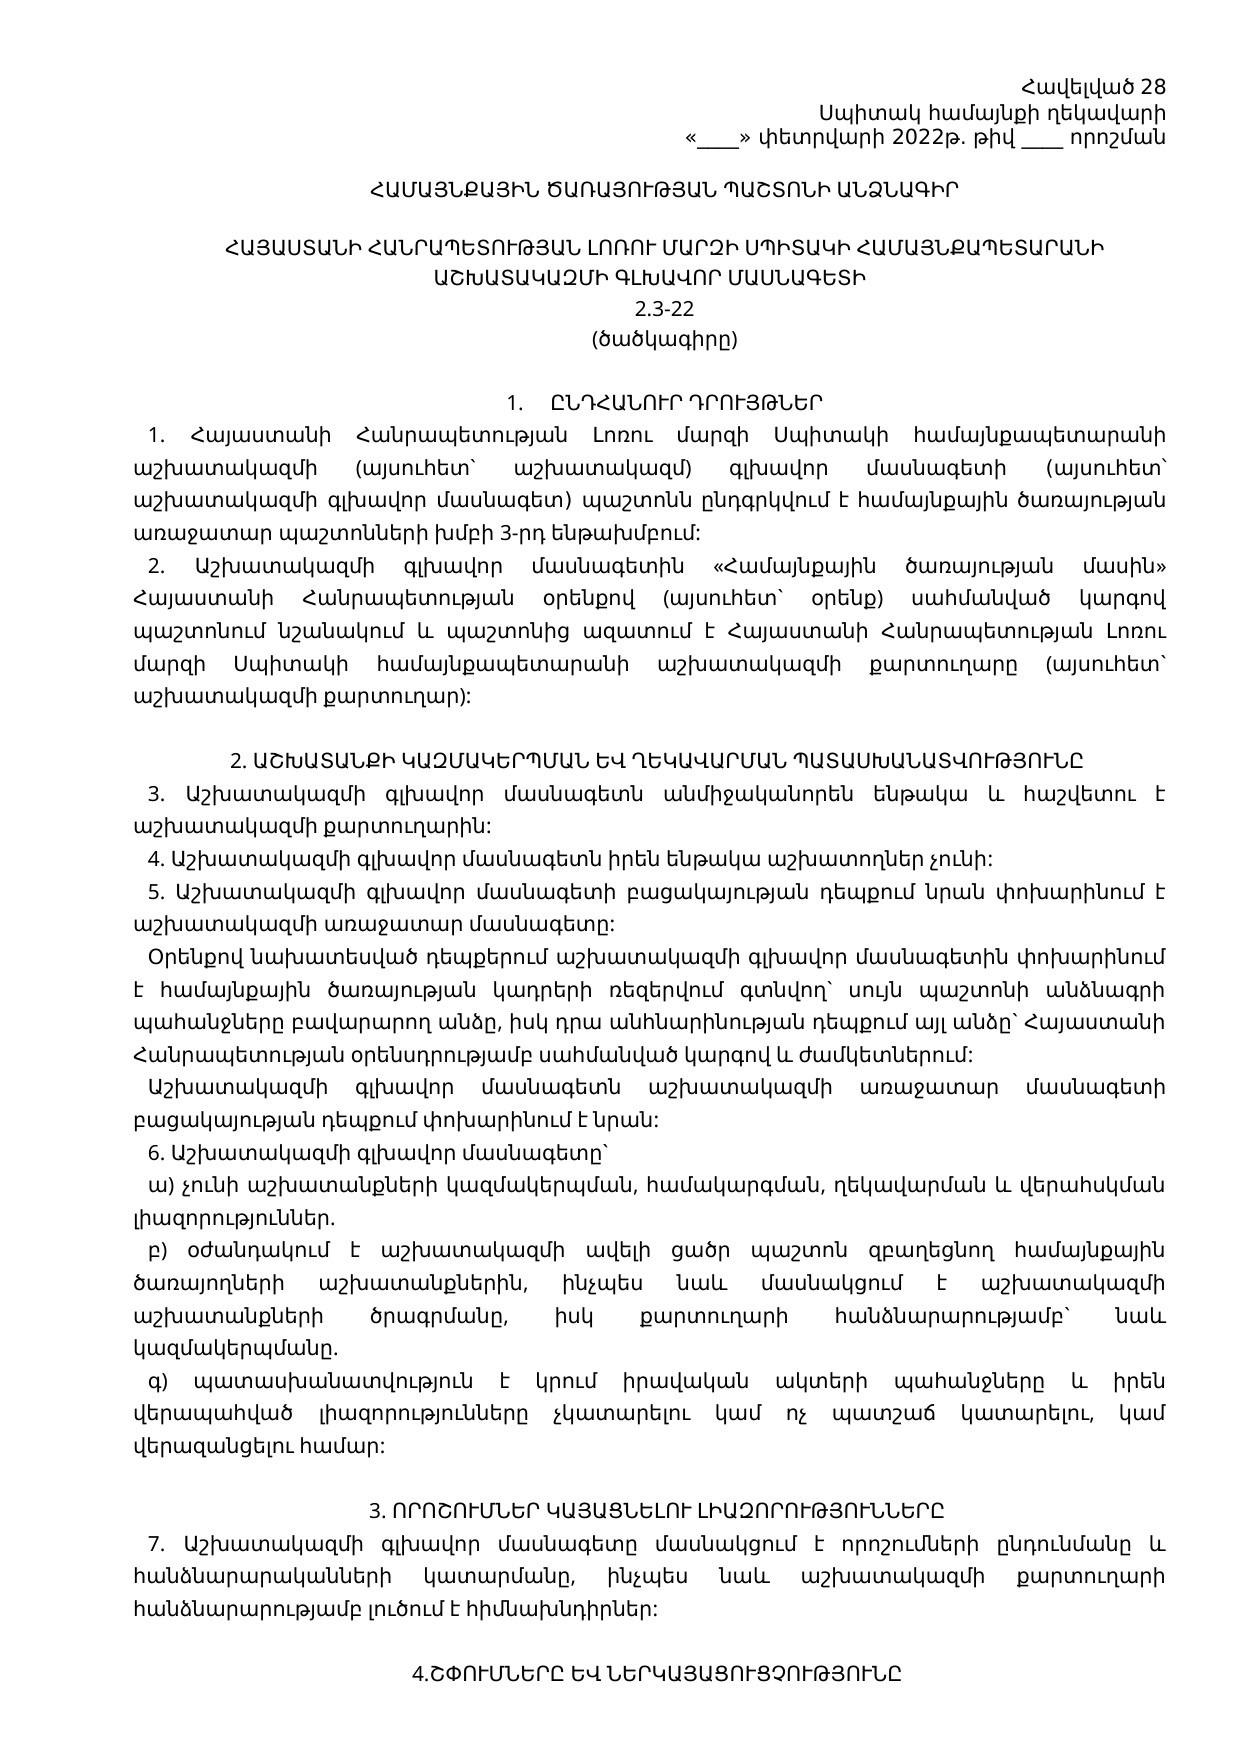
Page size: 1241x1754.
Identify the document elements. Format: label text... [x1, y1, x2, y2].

text (ծածկագիրը) [133, 324, 1167, 353]
text 2. ԱՇԽԱՏԱՆՔԻ ԿԱԶՄԱԿԵՐՊՄԱՆ ԵՎ ՂԵԿԱՎԱՐՄԱՆ ՊԱՏԱՍԽԱՆԱՏՎՈՒԹՅՈՒՆԸ [133, 746, 1167, 775]
text 2. Աշխատակազմի գլխավոր մասնագետին «Համայնքային ծառայության մասին» Հայաստանի Հանրապետության օրենքով (այսուհետ` օրենք) սահմանված կարգով պաշտոնում նշանակում և պաշտոնից ազատում է Հայաստանի Հանրապետության Լոռու մարզի Սպիտակի համայնքապետարանի աշխատակազմի քարտուղարը (այսուհետ` աշխատակազմի քարտուղար): [133, 551, 1167, 710]
text 7. Աշխատակազմի գլխավոր մասնագետը մասնակցում է որոշումների ընդունմանը և հանձնարարականների կատարմանը, ինչպես նաև աշխատակազմի քարտուղարի հանձնարարությամբ լուծում է հիմնախնդիրներ: [133, 1529, 1167, 1623]
text ՀԱՄԱՅՆՔԱՅԻՆ ԾԱՌԱՅՈՒԹՅԱՆ ՊԱՇՏՈՆԻ ԱՆՁՆԱԳԻՐ [133, 178, 1167, 202]
text գ) պատասխանատվություն է կրում իրավական ակտերի պահանջները և իրեն վերապահված լիազորությունները չկատարելու կամ ոչ պատշաճ կատարելու, կամ վերազանցելու համար: [133, 1366, 1167, 1459]
text 3. Աշխատակազմի գլխավոր մասնագետն անմիջականորեն ենթակա և հաշվետու է աշխատակազմի քարտուղարին: [133, 779, 1167, 840]
text 3. ՈՐՈՇՈՒՄՆԵՐ ԿԱՅԱՑՆԵԼՈՒ ԼԻԱԶՈՐՈՒԹՅՈՒՆՆԵՐԸ [133, 1496, 1167, 1525]
text 5. Աշխատակազմի գլխավոր մասնագետի բացակայության դեպքում նրան փոխարինում է աշխատակազմի առաջատար մասնագետը: [133, 877, 1167, 938]
text 1. Հայաստանի Հանրապետության Լոռու մարզի Սպիտակի համայնքապետարանի աշխատակազմի (այսուհետ` աշխատակազմ) գլխավոր մասնագետի (այսուհետ՝ աշխատակազմի գլխավոր մասնագետ) պաշտոնն ընդգրկվում է համայնքային ծառայության առաջատար պաշտոնների խմբի 3-րդ ենթախմբում: [133, 420, 1167, 547]
text Սպիտակ համայնքի ղեկավարի [133, 101, 1167, 125]
text Աշխատակազմի գլխավոր մասնագետն աշխատակազմի առաջատար մասնագետի բացակայության դեպքում փոխարինում է նրան: [133, 1072, 1167, 1133]
text 6. Աշխատակազմի գլխավոր մասնագետը` [133, 1138, 1167, 1166]
text Օրենքով նախատեսված դեպքերում աշխատակազմի գլխավոր մասնագետին փոխարինում է համայնքային ծառայության կադրերի ռեզերվում գտնվող` սույն պաշտոնի անձնագրի պահանջները բավարարող անձը, իսկ դրա անհնարինության դեպքում այլ անձը` Հայաստանի Հանրապետության օրենսդրությամբ սահմանված կարգով և ժամկետներում: [133, 942, 1167, 1068]
list ԸՆԴՀԱՆՈՒՐ ԴՐՈՒՅԹՆԵՐ [133, 388, 1167, 416]
text ա) չունի աշխատանքների կազմակերպման, համակարգման, ղեկավարման և վերահսկման լիազորություններ. [133, 1170, 1167, 1231]
text ՀԱՅԱՍՏԱՆԻ ՀԱՆՐԱՊԵՏՈՒԹՅԱՆ ԼՈՌՈՒ ՄԱՐԶԻ ՍՊԻՏԱԿԻ ՀԱՄԱՅՆՔԱՊԵՏԱՐԱՆԻ ԱՇԽԱՏԱԿԱԶՄԻ ԳԼԽԱՎՈՐ ՄԱՍՆԱԳԵՏԻ [133, 233, 1167, 292]
text 4.ՇՓՈՒՄՆԵՐԸ ԵՎ ՆԵՐԿԱՅԱՑՈՒՑՉՈՒԹՅՈՒՆԸ [133, 1659, 1167, 1688]
text «____» փետրվարի 2022թ. թիվ ____ որոշման [133, 125, 1167, 149]
text բ) օժանդակում է աշխատակազմի ավելի ցածր պաշտոն զբաղեցնող համայնքային ծառայողների աշխատանքներին, ինչպես նաև մասնակցում է աշխատակազմի աշխատանքների ծրագրմանը, իսկ քարտուղարի հանձնարարությամբ` նաև կազմակերպմանը. [133, 1236, 1167, 1362]
text 4. Աշխատակազմի գլխավոր մասնագետն իրեն ենթակա աշխատողներ չունի: [133, 844, 1167, 873]
text Հավելված 28 [133, 72, 1167, 101]
text 2.3-22 [133, 294, 1167, 322]
